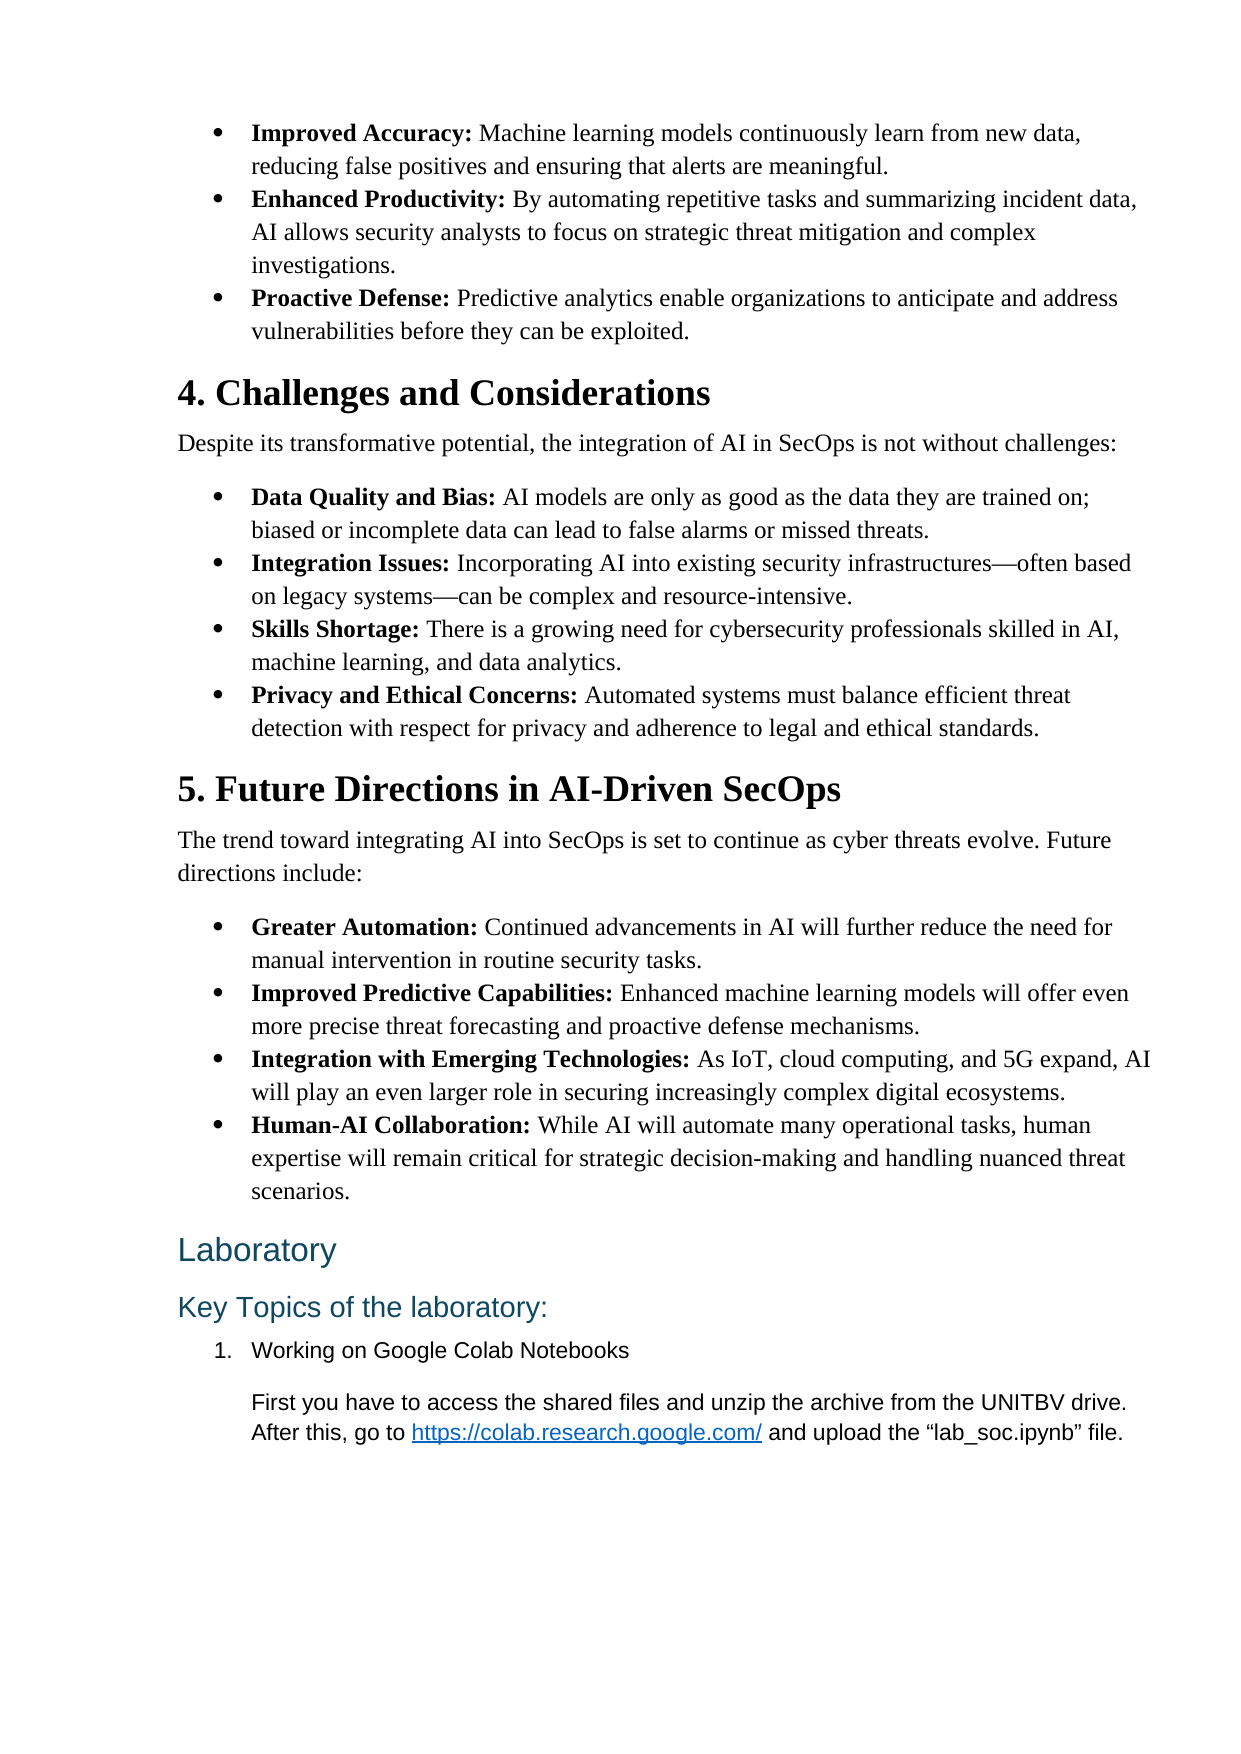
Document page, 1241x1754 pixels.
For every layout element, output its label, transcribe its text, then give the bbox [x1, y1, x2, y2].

list Privacy and Ethical Concerns: Automated systems must balance efficient threat detection with respect for privacy and adherence to legal and ethical standards. [213, 680, 1152, 742]
text Despite its transformative potential, the integration of AI in SecOps is not without challenges: [177, 428, 1152, 457]
list Improved Predictive Capabilities: Enhanced machine learning models will offer even more precise threat forecasting and proactive defense mechanisms. [213, 978, 1152, 1039]
list Enhanced Productivity: By automating repetitive tasks and summarizing incident data, AI allows security analysts to focus on strategic threat mitigation and complex investigations. [213, 184, 1152, 279]
subtitle 5. Future Directions in AI-Driven SecOps [177, 767, 1152, 810]
subtitle Laboratory [177, 1230, 1152, 1268]
text First you have to access the shared files and unzip the archive from the UNITBV drive. After this, go to https://colab.research.google.com/ and upload the “lab_soc.ipynb” file. [177, 1388, 1152, 1445]
list Greater Automation: Continued advancements in AI will further reduce the need for manual intervention in routine security tasks. [213, 912, 1152, 973]
list Integration Issues: Incorporating AI into existing security infrastructures—often based on legacy systems—can be complex and resource-intensive. [213, 548, 1152, 610]
list Working on Google Colab Notebooks [213, 1337, 1152, 1364]
text The trend toward integrating AI into SecOps is set to continue as cyber threats evolve. Future directions include: [177, 825, 1152, 887]
list Data Quality and Bias: AI models are only as good as the data they are trained on; biased or incomplete data can lead to false alarms or missed threats. [213, 482, 1152, 544]
list Skills Shortage: There is a growing need for cybersecurity professionals skilled in AI, machine learning, and data analytics. [213, 614, 1152, 676]
list Improved Accuracy: Machine learning models continuously learn from new data, reducing false positives and ensuring that alerts are meaningful. [213, 118, 1152, 180]
list Proactive Defense: Predictive analytics enable organizations to anticipate and address vulnerabilities before they can be exploited. [213, 283, 1152, 345]
list Integration with Emerging Technologies: As IoT, cloud computing, and 5G expand, AI will play an even larger role in securing increasingly complex digital ecosystems. [213, 1044, 1152, 1106]
list Human-AI Collaboration: While AI will automate many operational tasks, human expertise will remain critical for strategic decision-making and handling nuanced threat scenarios. [213, 1110, 1152, 1204]
subtitle Key Topics of the laboratory: [177, 1291, 1152, 1324]
subtitle 4. Challenges and Considerations [177, 370, 1152, 413]
